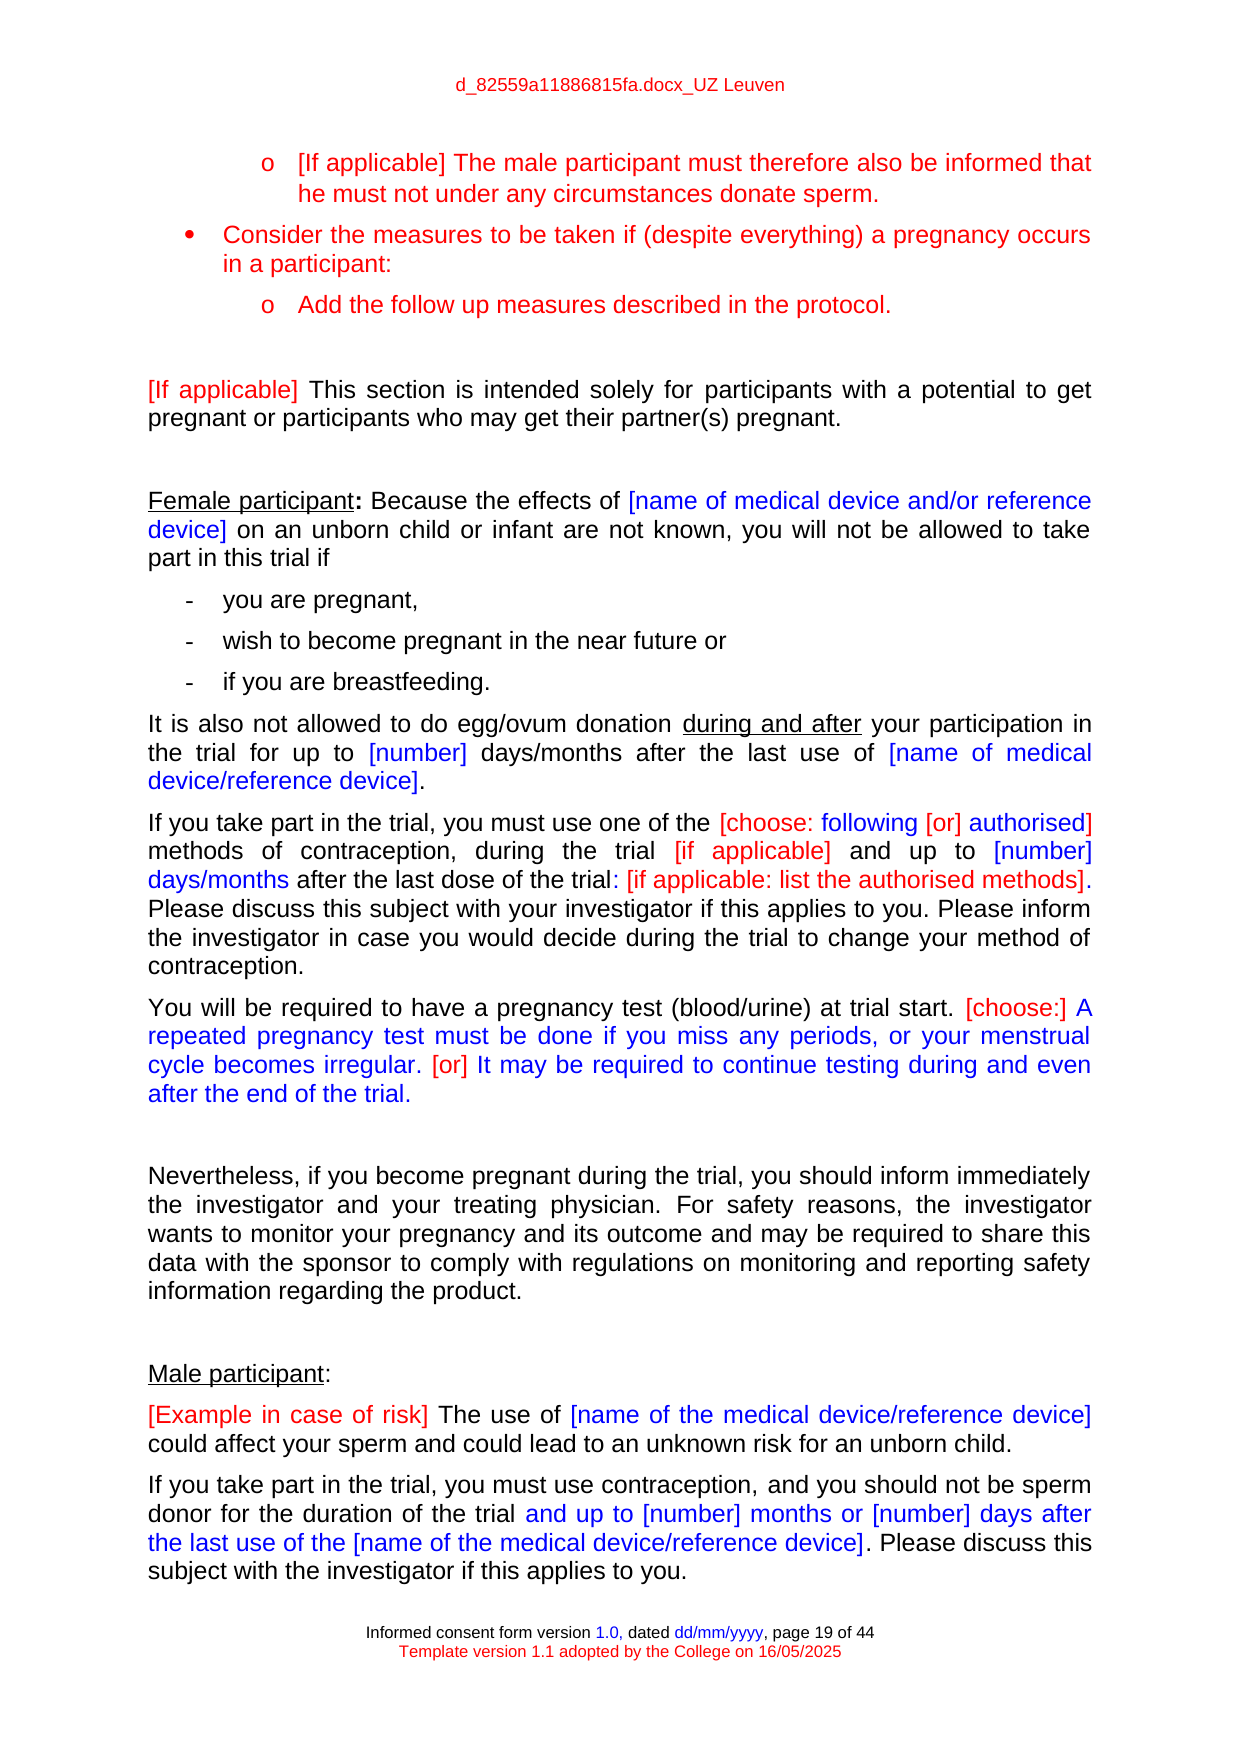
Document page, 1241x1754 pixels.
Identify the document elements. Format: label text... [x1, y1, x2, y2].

text If you take part in the trial, you must use contraception, and you should not be sperm donor for the duration of the trial and up to [number] months or [number] days after the last use of the [name of the medical device/reference device]. Please discuss this subject with the investigator if this applies to you. [148, 1470, 1092, 1585]
text Nevertheless, if you become pregnant during the trial, you should inform immediately the investigator and your treating physician. For safety reasons, the investigator wants to monitor your pregnancy and its outcome and may be required to share this data with the sponsor to comply with regulations on monitoring and reporting safety information regarding the product. [148, 1161, 1092, 1305]
list you are pregnant, [185, 585, 1092, 613]
text [Example in case of risk] The use of [name of the medical device/reference device] could affect your sperm and could lead to an unknown risk for an unborn child. [148, 1400, 1092, 1457]
list Consider the measures to be taken if (despite everything) a pregnancy occurs in a participant: [185, 220, 1092, 277]
text Female participant: Because the effects of [name of medical device and/or reference device] on an unborn child or infant are not known, you will not be allowed to take part in this trial if [148, 486, 1092, 572]
text If you take part in the trial, you must use one of the [choose: following [or] authorised] methods of contraception, during the trial [if applicable] and up to [number] days/months after the last dose of the trial: [if applicable: list the authorised methods]. Please discuss this subject with your investigator if this applies to you. Please inform the investigator in case you would decide during the trial to change your method of contraception. [148, 807, 1092, 980]
text You will be required to have a pregnancy test (blood/urine) at trial start. [choose:] A repeated pregnancy test must be done if you miss any periods, or your menstrual cycle becomes irregular. [or] It may be required to continue testing during and even after the end of the trial. [148, 992, 1092, 1107]
list Add the follow up measures described in the protocol. [260, 290, 1092, 321]
text It is also not allowed to do egg/ovum donation during and after your participation in the trial for up to [number] days/months after the last use of [name of medical device/reference device]. [148, 709, 1092, 795]
text [If applicable] This section is intended solely for participants with a potential to get pregnant or participants who may get their partner(s) pregnant. [148, 375, 1092, 432]
list [If applicable] The male participant must therefore also be informed that he must not under any circumstances donate sperm. [260, 148, 1092, 207]
text Male participant: [148, 1359, 1092, 1387]
list wish to become pregnant in the near future or [185, 626, 1092, 655]
list if you are breastfeeding. [185, 667, 1092, 696]
